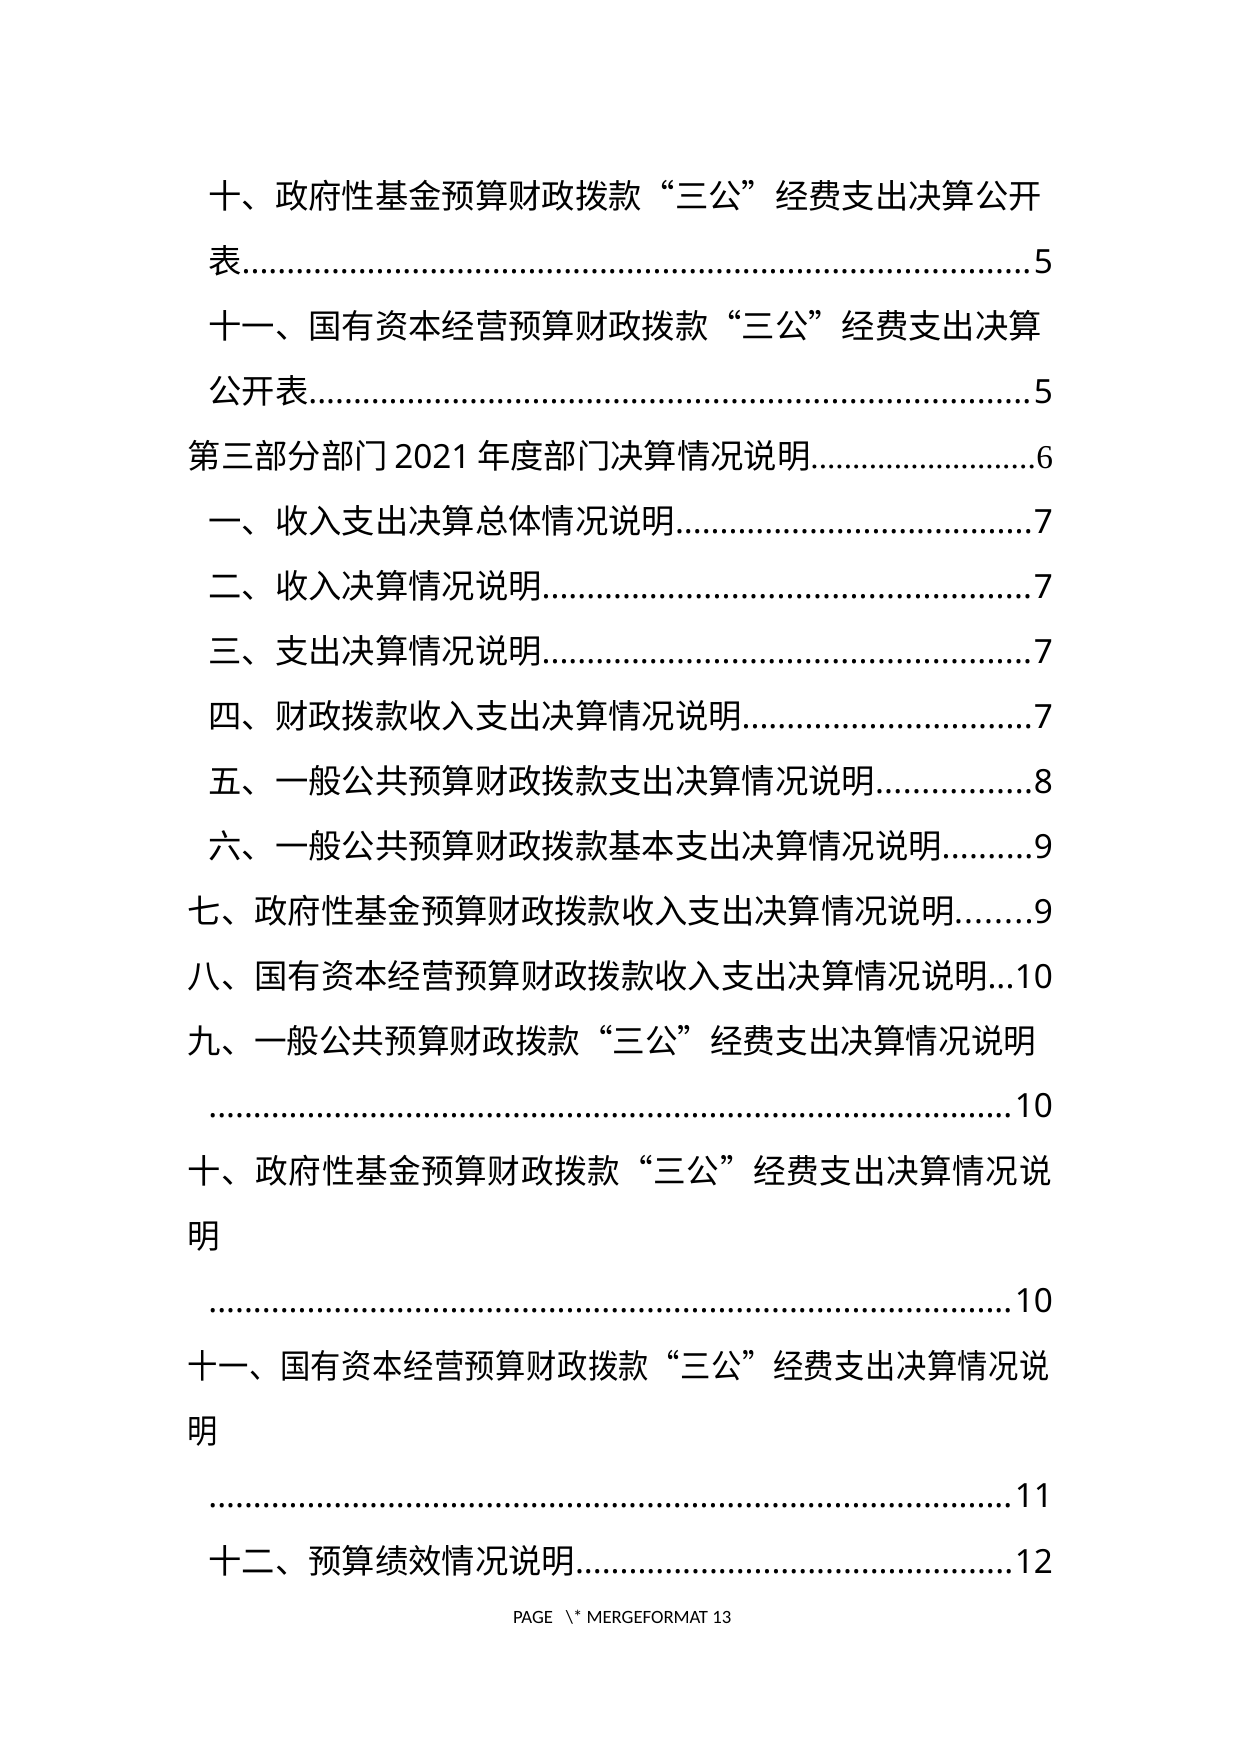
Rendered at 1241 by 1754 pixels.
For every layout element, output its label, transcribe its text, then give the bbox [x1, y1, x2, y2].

list 国有资本经营预算财政拨款收入支出决算情况说明 10 [187, 942, 1053, 1007]
text 十一、国有资本经营预算财政拨款“三公”经费支出决算情况说明 [187, 1332, 1053, 1462]
text 五、一般公共预算财政拨款支出决算情况说明 8 [208, 747, 1053, 812]
text 十、政府性基金预算财政拨款“三公”经费支出决算公开表 5 [208, 162, 1053, 292]
text 11 [208, 1462, 1053, 1527]
text 六、一般公共预算财政拨款基本支出决算情况说明 9 [208, 812, 1053, 877]
text 10 [208, 1267, 1053, 1332]
list 政府性基金预算财政拨款收入支出决算情况说明 9 [187, 877, 1053, 942]
text 十二、预算绩效情况说明 12 [208, 1527, 1053, 1592]
text 十、政府性基金预算财政拨款“三公”经费支出决算情况说明 [187, 1137, 1053, 1267]
text 二、收入决算情况说明 7 [208, 552, 1053, 617]
text 一、收入支出决算总体情况说明 7 [208, 487, 1053, 552]
text 十一、国有资本经营预算财政拨款“三公”经费支出决算公开表 5 [208, 292, 1053, 422]
text 四、财政拨款收入支出决算情况说明 7 [208, 682, 1053, 747]
text 九、一般公共预算财政拨款“三公”经费支出决算情况说明 [187, 1007, 1053, 1072]
text 第三部分部门2021年度部门决算情况说明 6 [187, 422, 1053, 487]
text 三、支出决算情况说明 7 [208, 617, 1053, 682]
text 10 [208, 1072, 1053, 1137]
